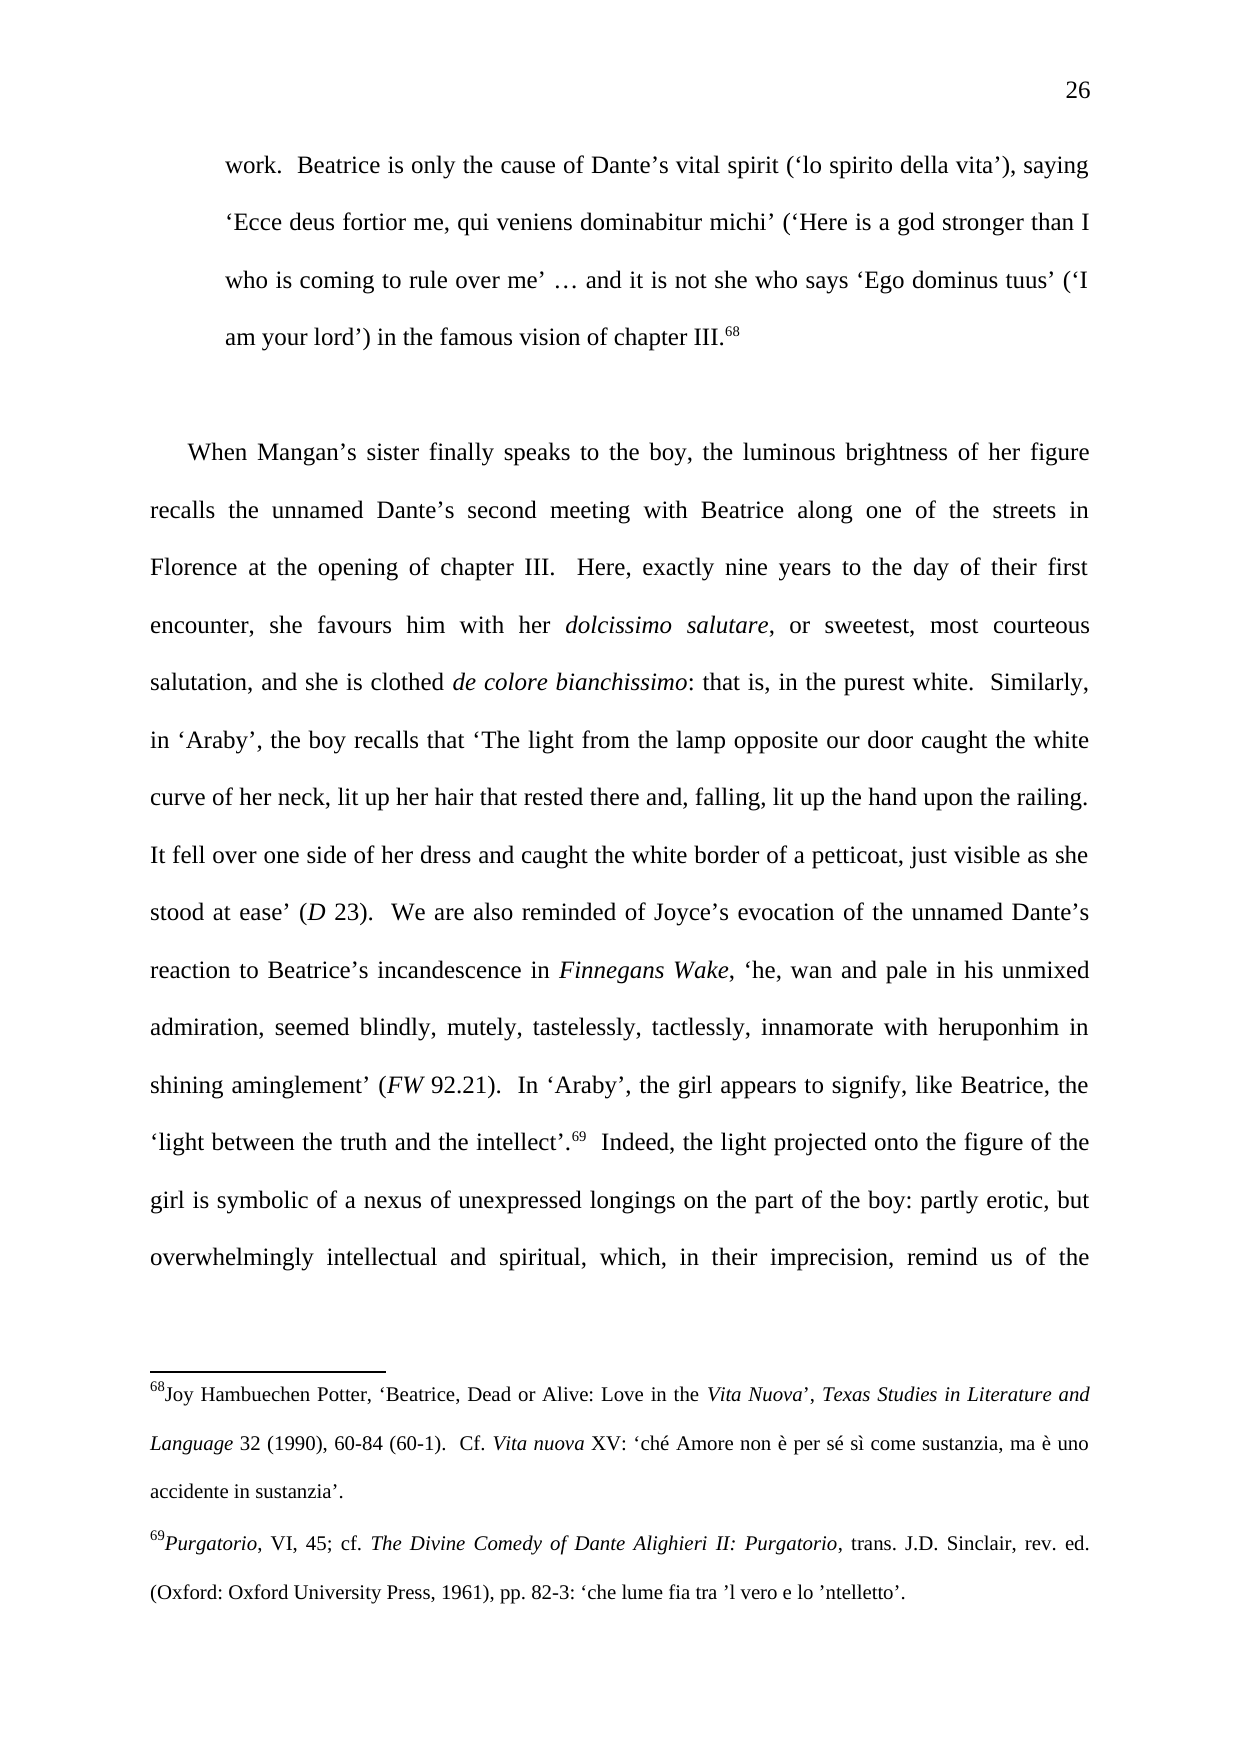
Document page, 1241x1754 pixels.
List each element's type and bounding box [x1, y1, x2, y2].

text [225, 150, 1090, 351]
text [150, 437, 1090, 1271]
